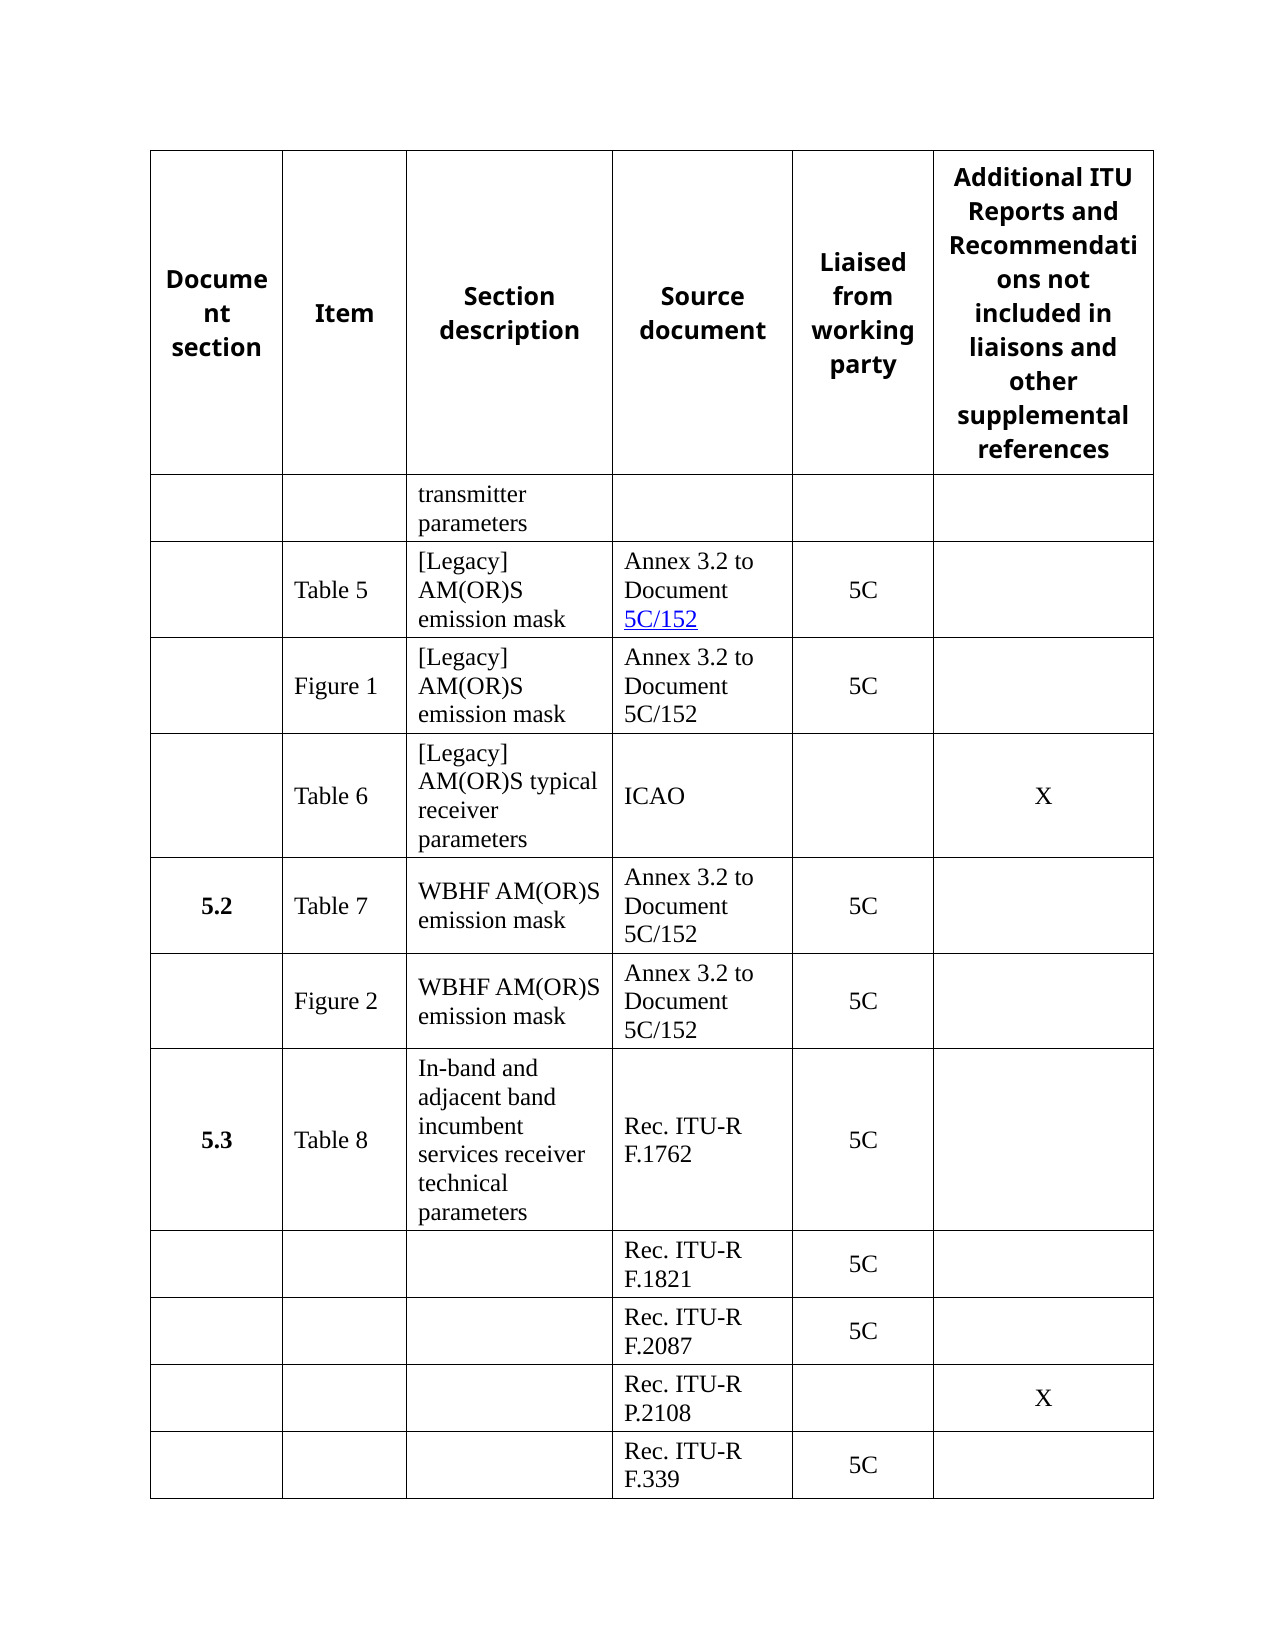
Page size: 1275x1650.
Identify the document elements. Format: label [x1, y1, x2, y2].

table_cell [283, 734, 406, 857]
table_cell [613, 1365, 792, 1431]
table_cell [283, 542, 406, 637]
table_cell [613, 475, 792, 541]
table_cell [283, 1432, 406, 1497]
table_cell [934, 858, 1153, 952]
table_cell [934, 1432, 1153, 1497]
table_header [283, 151, 406, 474]
table_cell [283, 638, 406, 732]
table_cell [613, 1231, 792, 1297]
table_cell [934, 475, 1153, 541]
table_cell [407, 1231, 612, 1297]
table_cell [934, 542, 1153, 637]
table_cell [613, 1049, 792, 1230]
table_cell [793, 858, 933, 952]
table_cell [407, 1432, 612, 1497]
table_cell [793, 1049, 933, 1230]
table_cell [793, 475, 933, 541]
table_cell [613, 858, 792, 952]
table_cell [407, 1365, 612, 1431]
table_cell [283, 954, 406, 1048]
table_cell [407, 542, 612, 637]
table_cell [151, 1298, 282, 1364]
table_cell [283, 1365, 406, 1431]
table_cell [613, 1298, 792, 1364]
table_cell [151, 1231, 282, 1297]
table_cell [793, 1231, 933, 1297]
table_cell [934, 638, 1153, 732]
table_cell [151, 542, 282, 637]
table_cell [151, 1365, 282, 1431]
table_cell [407, 475, 612, 541]
table_header [151, 151, 282, 474]
table_cell [793, 1365, 933, 1431]
table_cell [934, 1231, 1153, 1297]
table_cell [793, 734, 933, 857]
table_cell [407, 1298, 612, 1364]
table_cell [407, 638, 612, 732]
table_cell [934, 954, 1153, 1048]
table_header [793, 151, 933, 474]
table_cell [407, 734, 612, 857]
table_cell [613, 542, 792, 637]
table_cell [151, 1049, 282, 1230]
table_cell [151, 858, 282, 952]
table_header [407, 151, 612, 474]
table_cell [613, 1432, 792, 1497]
table_cell [151, 734, 282, 857]
table_cell [934, 1298, 1153, 1364]
table_cell [793, 1298, 933, 1364]
table_cell [283, 1231, 406, 1297]
table_cell [151, 475, 282, 541]
table_cell [793, 954, 933, 1048]
table_cell [407, 954, 612, 1048]
table_cell [283, 1049, 406, 1230]
table_cell [151, 954, 282, 1048]
table_cell [934, 734, 1153, 857]
table_cell [613, 734, 792, 857]
table_cell [934, 1365, 1153, 1431]
table_cell [407, 1049, 612, 1230]
table_cell [283, 858, 406, 952]
table_cell [793, 1432, 933, 1497]
table_cell [283, 475, 406, 541]
table_cell [151, 1432, 282, 1497]
table_cell [407, 858, 612, 952]
table_cell [934, 1049, 1153, 1230]
table_cell [793, 638, 933, 732]
table_cell [151, 638, 282, 732]
table_cell [793, 542, 933, 637]
table_header [934, 151, 1153, 474]
table_header [613, 151, 792, 474]
table_cell [613, 638, 792, 732]
table_cell [283, 1298, 406, 1364]
table_cell [613, 954, 792, 1048]
